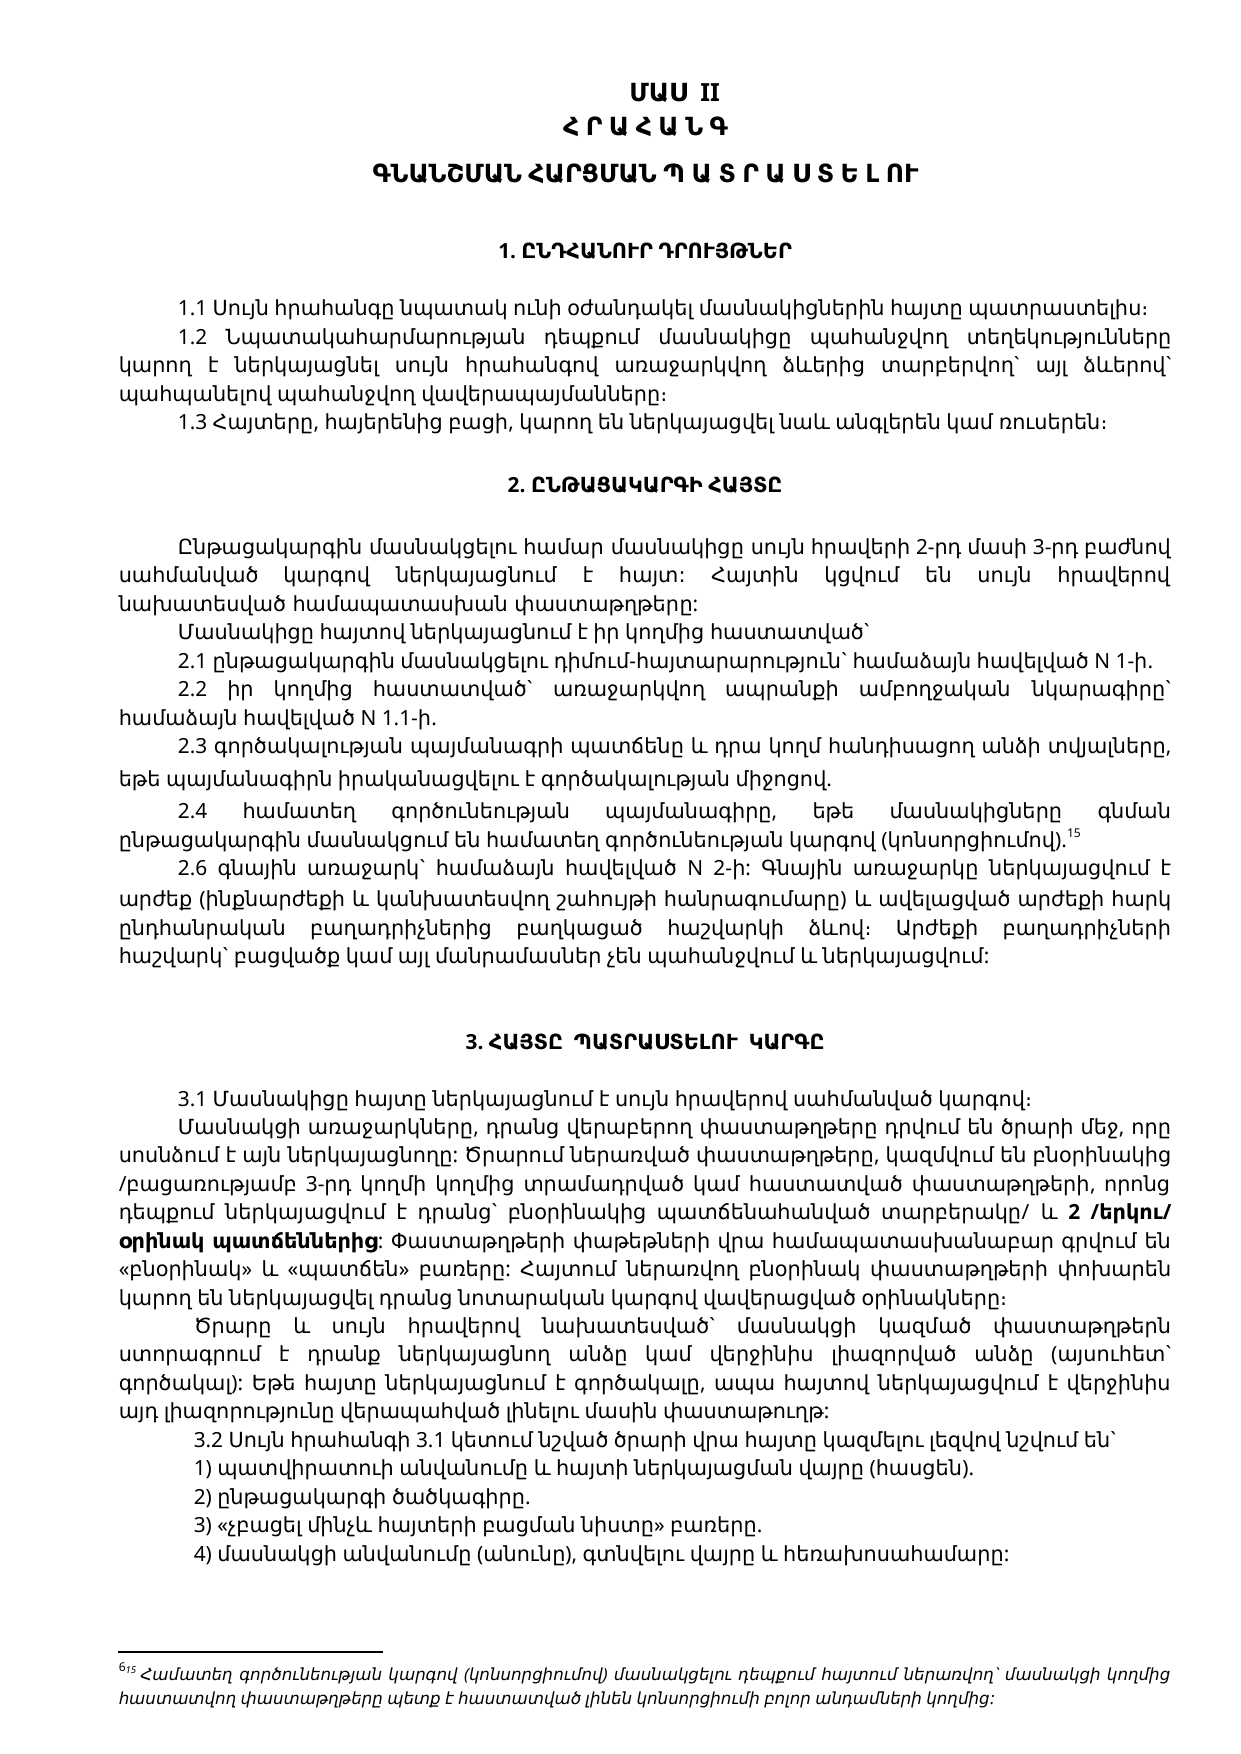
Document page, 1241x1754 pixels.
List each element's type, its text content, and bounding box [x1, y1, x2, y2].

text 2.1 ընթացակարգին մասնակցելու դիմում-հայտարարություն` համաձայն հավելված N 1-ի. [118, 646, 1171, 674]
text 3.2 Սույն հրահանգի 3.1 կետում նշված ծրարի վրա հայտը կազմելու լեզվով նշվում են` [118, 1425, 1171, 1453]
text 3. ՀԱՅՏԸ ՊԱՏՐԱՍՏԵԼՈՒ ԿԱՐԳԸ [118, 1027, 1171, 1055]
text 1.1 Սույն հրահանգը նպատակ ունի օժանդակել մասնակիցներին հայտը պատրաստելիս։ [118, 293, 1171, 322]
text 4) մասնակցի անվանումը (անունը), գտնվելու վայրը և հեռախոսահամարը: [118, 1539, 1171, 1567]
text ԳՆԱՆՇՄԱՆ ՀԱՐՑՄԱՆ Պ Ա Տ Ր Ա Ս Տ Ե Լ ՈՒ [118, 156, 1172, 190]
text 1.2 Նպատակահարմարության դեպքում մասնակիցը պահանջվող տեղեկությունները կարող է ներկայացնել սույն հրահանգով առաջարկվող ձևերից տարբերվող` այլ ձևերով` պահպանելով պահանջվող վավերապայմանները։ [118, 322, 1171, 407]
text 2. ԸՆԹԱՑԱԿԱՐԳԻ ՀԱՅՏԸ [118, 470, 1171, 498]
text 2.6 գնային առաջարկ` համաձայն հավելված N 2-ի: Գնային առաջարկը ներկայացվում է արժեք (ինքնարժեքի և կանխատեսվող շահույթի հանրագումարը) և ավելացված արժեքի հարկ ընդհանրական բաղադրիչներից բաղկացած հաշվարկի ձևով։ Արժեքի բաղադրիչների հաշվարկ` բացվածք կամ այլ մանրամասներ չեն պահանջվում և ներկայացվում: [118, 853, 1171, 970]
text 2) ընթացակարգի ծածկագիրը. [118, 1482, 1171, 1510]
text Ընթացակարգին մասնակցելու համար մասնակիցը սույն հրավերի 2-րդ մասի 3-րդ բաժնով սահմանված կարգով ներկայացնում է հայտ: Հայտին կցվում են սույն հրավերով նախատեսված համապատասխան փաստաթղթերը: [118, 532, 1171, 617]
text 2.2 իր կողմից հաստատված` առաջարկվող ապրանքի ամբողջական նկարագիրը` համաձայն հավելված N 1.1-ի. [118, 674, 1171, 731]
text ՄԱՍ II [118, 75, 1171, 109]
text 3) «չբացել մինչև հայտերի բացման նիստը» բառերը. [118, 1510, 1171, 1539]
text 1) պատվիրատուի անվանումը և հայտի ներկայացման վայրը (հասցեն). [118, 1453, 1171, 1482]
text Հ Ր Ա Հ Ա Ն Գ [118, 109, 1172, 143]
text 3.1 Մասնակիցը հայտը ներկայացնում է սույն հրավերով սահմանված կարգով։ [118, 1084, 1171, 1112]
text 1. ԸՆԴՀԱՆՈՒՐ ԴՐՈՒՅԹՆԵՐ [118, 236, 1171, 265]
text Մասնակիցը հայտով ներկայացնում է իր կողմից հաստատված` [118, 617, 1171, 646]
text 2.4 համատեղ գործունեության պայմանագիրը, եթե մասնակիցները գնման ընթացակարգին մասնակցում են համատեղ գործունեության կարգով (կոնսորցիումով).15 [118, 796, 1171, 853]
text Ծրարը և սույն հրավերով նախատեսված` մասնակցի կազմած փաստաթղթերն ստորագրում է դրանք ներկայացնող անձը կամ վերջինիս լիազորված անձը (այսուհետ` գործակալ): Եթե հայտը ներկայացնում է գործակալը, ապա հայտով ներկայացվում է վերջինիս այդ լիազորությունը վերապահված լինելու մասին փաստաթուղթ: [118, 1311, 1171, 1425]
text Մասնակցի առաջարկները, դրանց վերաբերող փաստաթղթերը դրվում են ծրարի մեջ, որը սոսնձում է այն ներկայացնողը: Ծրարում ներառված փաստաթղթերը, կազմվում են բնօրինակից /բացառությամբ 3-րդ կողմի կողմից տրամադրված կամ հաստատված փաստաթղթերի, որոնց դեպքում ներկայացվում է դրանց` բնօրինակից պատճենահանված տարբերակը/ և 2 /երկու/ օրինակ պատճեններից: Փաստաթղթերի փաթեթների վրա համապատասխանաբար գրվում են «բնօրինակ» և «պատճեն» բառերը: Հայտում ներառվող բնօրինակ փաստաթղթերի փոխարեն կարող են ներկայացվել դրանց նոտարական կարգով վավերացված օրինակները։ [118, 1112, 1171, 1311]
text 2.3 գործակալության պայմանագրի պատճենը և դրա կողմ հանդիսացող անձի տվյալները, եթե պայմանագիրն իրականացվելու է գործակալության միջոցով. [118, 731, 1171, 792]
text 1.3 Հայտերը, հայերենից բացի, կարող են ներկայացվել նաև անգլերեն կամ ռուսերեն։ [118, 407, 1171, 436]
